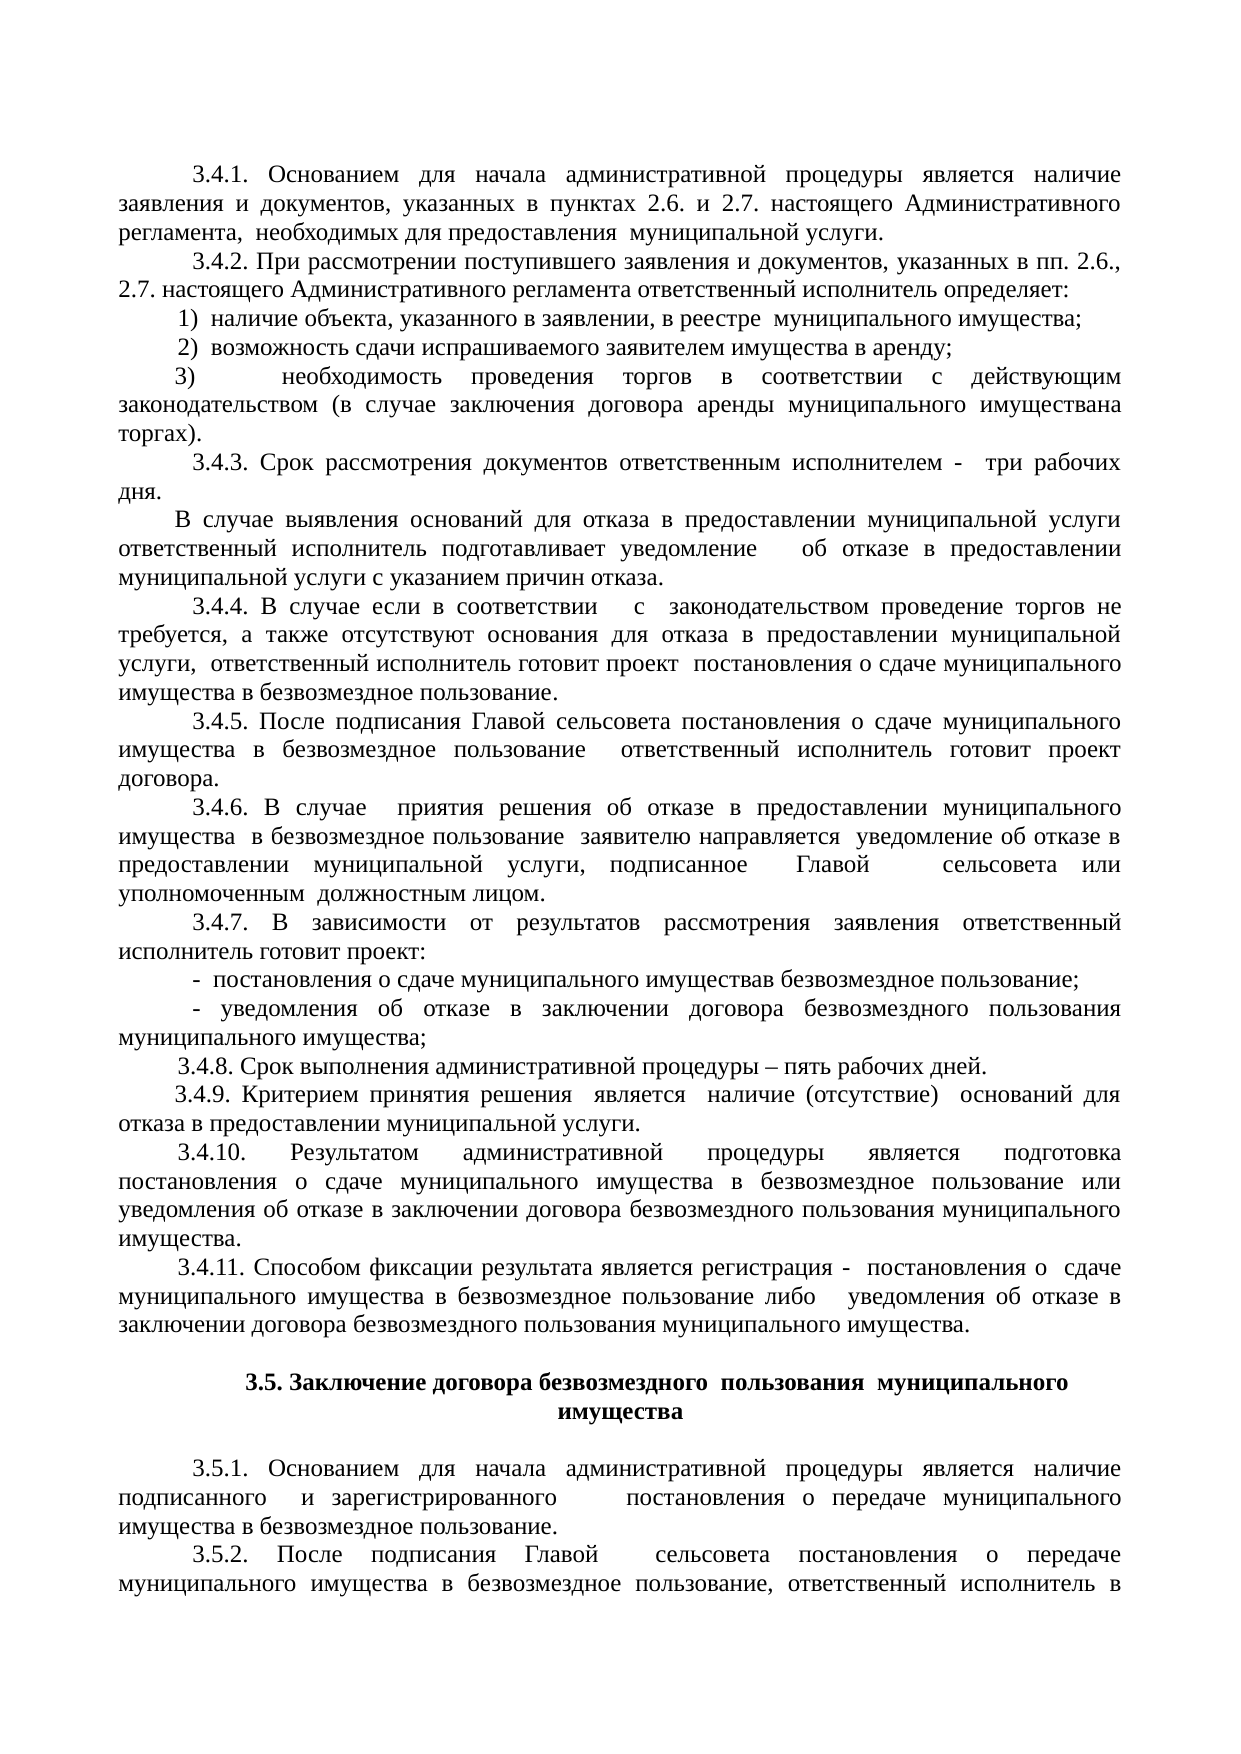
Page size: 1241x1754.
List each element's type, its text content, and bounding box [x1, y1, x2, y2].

text 3.5. Заключение договора безвозмездного пользования муниципального имущества [118, 1367, 1122, 1424]
text 2) возможность сдачи испрашиваемого заявителем имущества в аренду; [118, 332, 1122, 361]
text В случае выявления оснований для отказа в предоставлении муниципальной услуги ответственный исполнитель подготавливает уведомление об отказе в предоставлении муниципальной услуги с указанием причин отказа. [118, 504, 1122, 591]
text 3.4.1. Основанием для начала административной процедуры является наличие заявления и документов, указанных в пунктах 2.6. и 2.7. настоящего Административного регламента, необходимых для предоставления муниципальной услуги. [118, 159, 1122, 246]
text 3.5.1. Основанием для начала административной процедуры является наличие подписанного и зарегистрированного постановления о передаче муниципального имущества в безвозмездное пользование. [118, 1453, 1122, 1539]
text 3.4.10. Результатом административной процедуры является подготовка постановления о сдаче муниципального имущества в безвозмездное пользование или уведомления об отказе в заключении договора безвозмездного пользования муниципального имущества. [118, 1137, 1122, 1252]
text 3.4.11. Способом фиксации результата является регистрация - постановления о сдаче муниципального имущества в безвозмездное пользование либо уведомления об отказе в заключении договора безвозмездного пользования муниципального имущества. [118, 1252, 1122, 1338]
text 3) необходимость проведения торгов в соответствии с действующим законодательством (в случае заключения договора аренды муниципального имуществана торгах). [118, 361, 1122, 447]
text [118, 1539, 1122, 1597]
text 3.4.4. В случае если в соответствии с законодательством проведение торгов не требуется, а также отсутствуют основания для отказа в предоставлении муниципальной услуги, ответственный исполнитель готовит проект постановления о сдаче муниципального имущества в безвозмездное пользование. [118, 591, 1122, 706]
text 3.4.6. В случае приятия решения об отказе в предоставлении муниципального имущества в безвозмездное пользование заявителю направляется уведомление об отказе в предоставлении муниципальной услуги, подписанное Главой сельсовета или уполномоченным должностным лицом. [118, 792, 1122, 907]
text 3.4.5. После подписания Главой сельсовета постановления о сдаче муниципального имущества в безвозмездное пользование ответственный исполнитель готовит проект договора. [118, 706, 1122, 792]
text 3.4.7. В зависимости от результатов рассмотрения заявления ответственный исполнитель готовит проект: [118, 907, 1122, 964]
text 3.4.3. Срок рассмотрения документов ответственным исполнителем - три рабочих дня. [118, 447, 1122, 504]
text - постановления о сдаче муниципального имуществав безвозмездное пользование; [118, 964, 1122, 993]
text - уведомления об отказе в заключении договора безвозмездного пользования муниципального имущества; [118, 993, 1122, 1051]
text 1) наличие объекта, указанного в заявлении, в реестре муниципального имущества; [118, 303, 1122, 332]
text 3.4.2. При рассмотрении поступившего заявления и документов, указанных в пп. 2.6., 2.7. настоящего Административного регламента ответственный исполнитель определяет: [118, 246, 1122, 303]
text 3.4.8. Срок выполнения административной процедуры – пять рабочих дней. [118, 1051, 1122, 1079]
text 3.4.9. Критерием принятия решения является наличие (отсутствие) оснований для отказа в предоставлении муниципальной услуги. [118, 1079, 1122, 1137]
